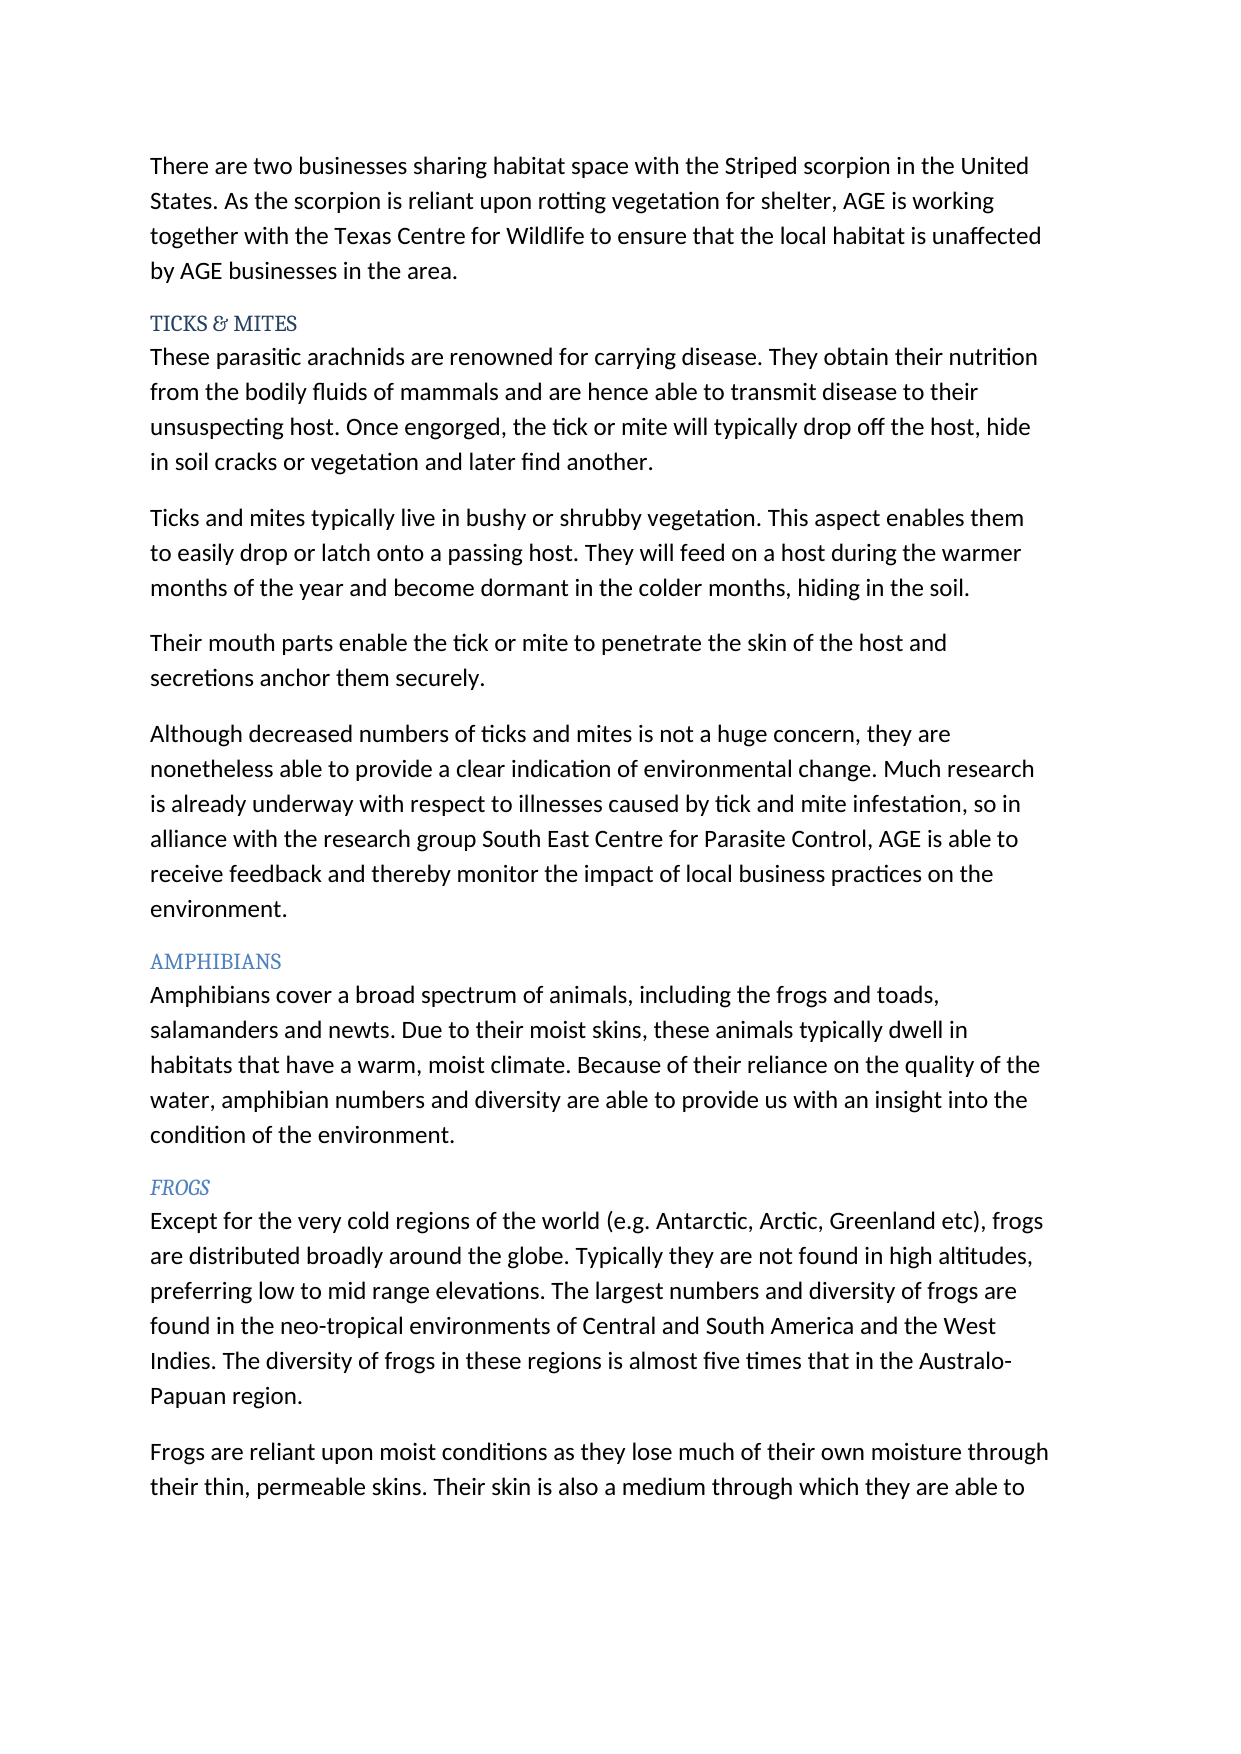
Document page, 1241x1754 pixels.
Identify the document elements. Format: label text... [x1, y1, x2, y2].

title Amphibians cover a broad spectrum of animals, including the frogs and toads, salamanders and newts. Due to their moist skins, these animals typically dwell in habitats that have a warm, moist climate. Because of their reliance on the quality of the water, amphibian numbers and diversity are able to provide us with an insight into the condition of the environment. [150, 979, 1051, 1150]
subtitle FROGS [150, 1175, 1051, 1202]
text These parasitic arachnids are renowned for carrying disease. They obtain their nutrition from the bodily fluids of mammals and are hence able to transmit disease to their unsuspecting host. Once engorged, the tick or mite will typically drop off the host, hide in soil cracks or vegetation and later find another. [150, 341, 1051, 476]
text There are two businesses sharing habitat space with the Striped scorpion in the United States. As the scorpion is reliant upon rotting vegetation for shelter, AGE is working together with the Texas Centre for Wildlife to ensure that the local habitat is unaffected by AGE businesses in the area. [150, 150, 1051, 285]
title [150, 1436, 1051, 1502]
title Except for the very cold regions of the world (e.g. Antarctic, Arctic, Greenland etc), frogs are distributed broadly around the globe. Typically they are not found in high altitudes, preferring low to mid range elevations. The largest numbers and diversity of frogs are found in the neo-tropical environments of Central and South America and the West Indies. The diversity of frogs in these regions is almost five times that in the Australo-Papuan region. [150, 1205, 1051, 1411]
subtitle AMPHIBIANS [150, 949, 1051, 976]
subtitle TICKS & MITES [150, 311, 1051, 337]
text Their mouth parts enable the tick or mite to penetrate the skin of the host and secretions anchor them securely. [150, 627, 1051, 693]
text Although decreased numbers of ticks and mites is not a huge concern, they are nonetheless able to provide a clear indication of environmental change. Much research is already underway with respect to illnesses caused by tick and mite infestation, so in alliance with the research group South East Centre for Parasite Control, AGE is able to receive feedback and thereby monitor the impact of local business practices on the environment. [150, 718, 1051, 924]
text Ticks and mites typically live in bushy or shrubby vegetation. This aspect enables them to easily drop or latch onto a passing host. They will feed on a host during the warmer months of the year and become dormant in the colder months, hiding in the soil. [150, 502, 1051, 602]
